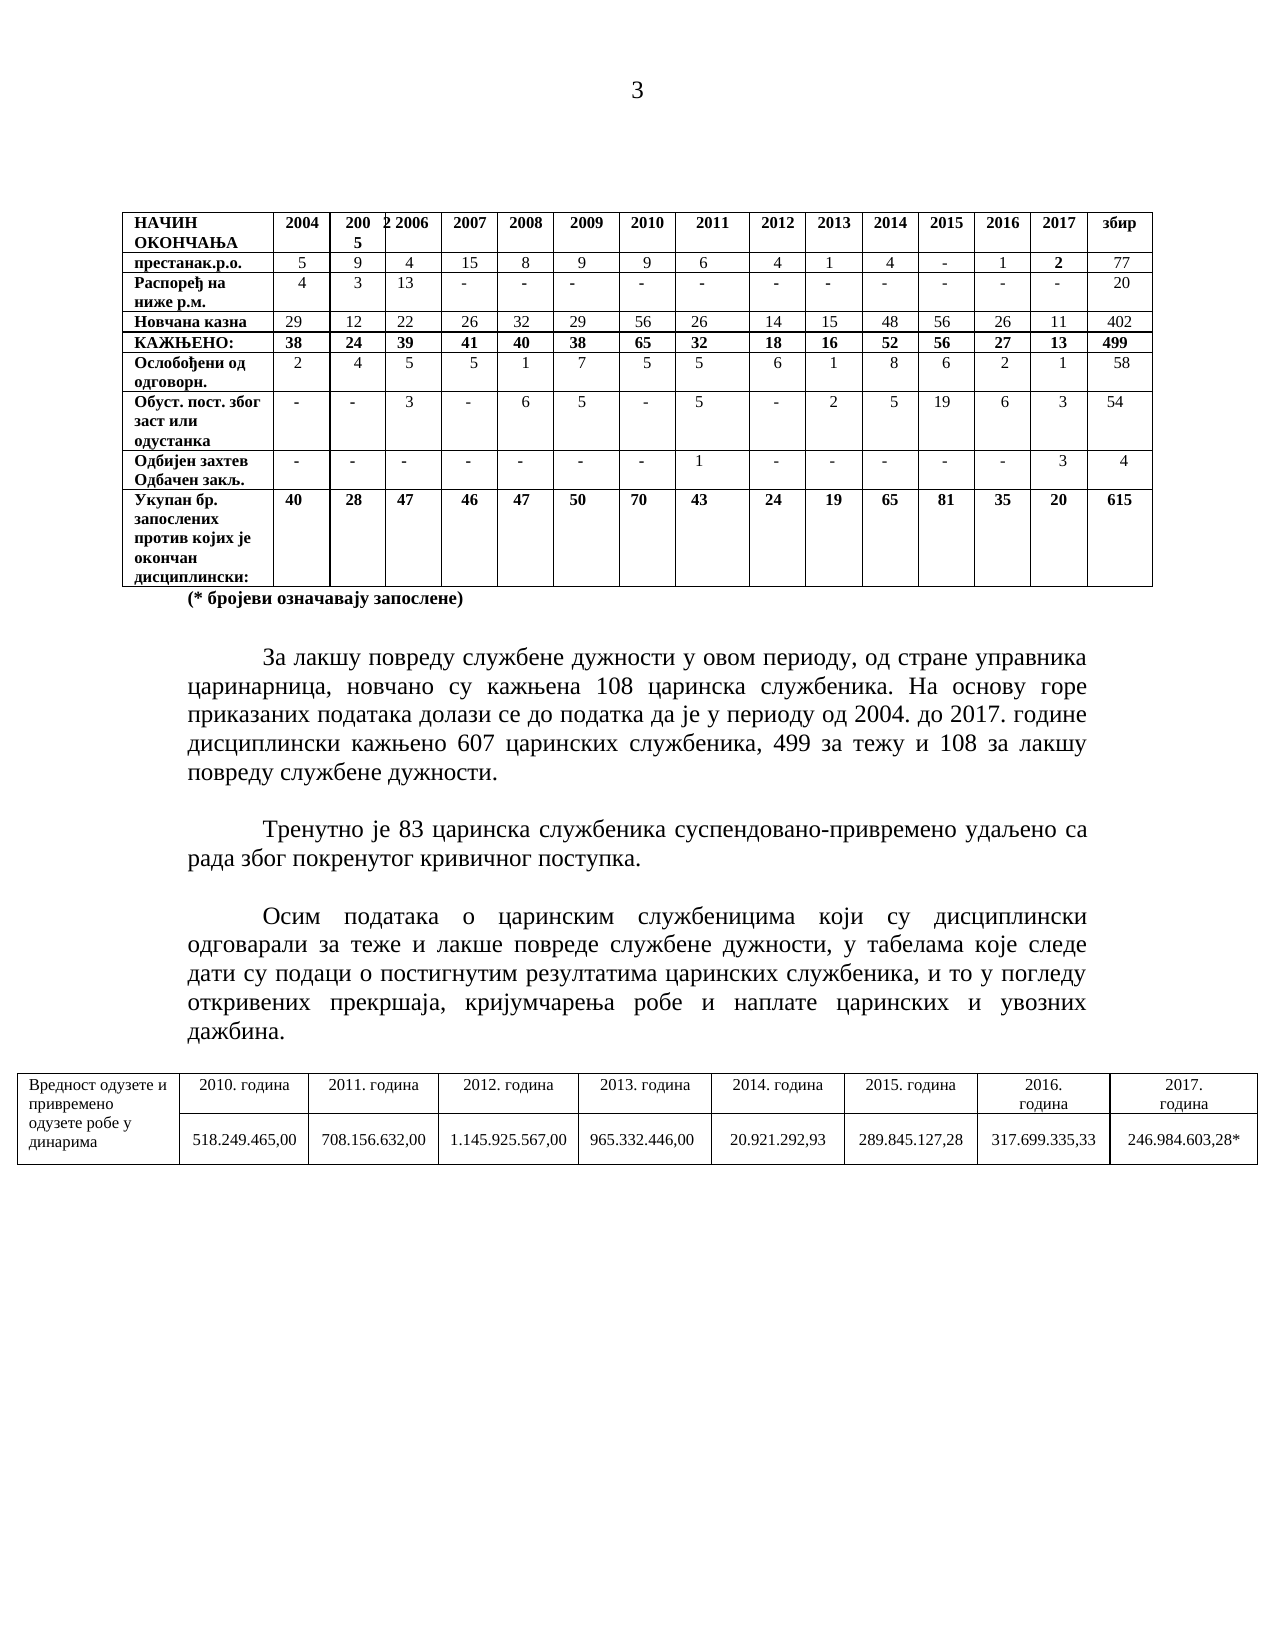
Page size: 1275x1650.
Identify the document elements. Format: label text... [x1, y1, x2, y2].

table_header 2012 [750, 213, 805, 252]
list За лакшу повреду службене дужности у овом периоду, од стране управника царинарница, новчано су кажњена 108 царинска службеника. На основу горе приказаних података долази се до податка да је у периоду од 2004. до 2017. године дисциплински кажњено 607 царинских службеника, 499 за тежу и 108 за лакшу повреду службене дужности. [187, 642, 1088, 786]
table_cell 54 [1088, 392, 1152, 449]
table_cell 6 [498, 392, 553, 449]
table_cell 11 [1031, 312, 1087, 331]
table_cell 52 [863, 333, 918, 352]
table_cell 4 [386, 253, 441, 272]
table_cell 5 [386, 353, 441, 391]
table_cell 3 [331, 273, 385, 311]
table_cell 1 [676, 451, 749, 489]
table_cell 6 [975, 392, 1030, 449]
table_cell - [331, 392, 385, 449]
table_header збир [1088, 213, 1152, 252]
table_cell 4 [750, 253, 805, 272]
table_header 2 2006 [386, 213, 441, 252]
table_cell 15 [442, 253, 497, 272]
table_cell 2 [274, 353, 329, 391]
table_header 2009 [554, 213, 619, 252]
table_cell - [442, 273, 497, 311]
table_cell 77 [1088, 253, 1152, 272]
table_cell - [750, 451, 805, 489]
table_cell 965.332.446,00 [579, 1114, 711, 1164]
table_cell - [919, 253, 974, 272]
table_header 2005 [331, 213, 385, 252]
table_cell 317.699.335,33 [978, 1114, 1109, 1164]
table_cell 9 [620, 253, 675, 272]
table_cell - [274, 392, 329, 449]
table_cell 13 [1031, 333, 1087, 352]
table_cell 35 [975, 490, 1030, 586]
table_cell - [442, 451, 497, 489]
table_header 2013. година [579, 1074, 711, 1113]
table_cell 19 [806, 490, 862, 586]
table_cell 246.984.603,28* [1111, 1114, 1257, 1164]
table_cell - [975, 451, 1030, 489]
table_cell 518.249.465,00 [180, 1114, 308, 1164]
table_cell 46 [442, 490, 497, 586]
table_cell 4 [1088, 451, 1152, 489]
table_cell 615 [1088, 490, 1152, 586]
table_cell 4 [331, 353, 385, 391]
table_cell 1 [498, 353, 553, 391]
table_cell - [442, 392, 497, 449]
table_header 2017 [1031, 213, 1087, 252]
table_cell - [806, 451, 862, 489]
table_cell 7 [554, 353, 619, 391]
table_header 2015. година [845, 1074, 977, 1113]
table_header 2010 [620, 213, 675, 252]
table_cell 65 [863, 490, 918, 586]
table_cell 1 [806, 353, 862, 391]
table_cell 19 [919, 392, 974, 449]
table_cell 20 [1088, 273, 1152, 311]
table_header 2016. година [978, 1074, 1109, 1113]
table_cell - [554, 273, 619, 311]
table_cell 48 [863, 312, 918, 331]
table_cell 47 [386, 490, 441, 586]
table_cell 20 [1031, 490, 1087, 586]
text (* бројеви означавају запослене) [187, 587, 1088, 608]
table_cell 708.156.632,00 [309, 1114, 438, 1164]
table_cell престанак.р.о. [123, 253, 273, 272]
text Осим података о царинским службеницима који су дисциплински одговарали за теже и лакше повреде службене дужности, у табелама које следе дати су подаци о постигнутим резултатима царинских службеника, и то у погледу откривених прекршаја, кријумчарења робе и наплате царинских и увозних дажбина. [187, 901, 1088, 1044]
table_cell 15 [806, 312, 862, 331]
table_cell - [1031, 273, 1087, 311]
table_cell 5 [676, 392, 749, 449]
table_cell - [554, 451, 619, 489]
table_header 2012. година [439, 1074, 578, 1113]
table_cell 4 [274, 273, 329, 311]
table_cell 6 [676, 253, 749, 272]
table_header 2007 [442, 213, 497, 252]
table_cell Распоређ на ниже р.м. [123, 273, 273, 311]
table_cell 13 [386, 273, 441, 311]
table_cell 26 [975, 312, 1030, 331]
table_header 2004 [274, 213, 329, 252]
table_cell КАЖЊЕНО: [123, 333, 273, 352]
table_cell - [274, 451, 329, 489]
table_header 2016 [975, 213, 1030, 252]
table_cell 3 [386, 392, 441, 449]
table_cell Укупан бр. запослених против којих је окончан дисциплински: [123, 490, 273, 586]
table_cell 56 [919, 333, 974, 352]
table_cell - [863, 451, 918, 489]
table_cell 50 [554, 490, 619, 586]
table_cell 16 [806, 333, 862, 352]
table_cell 65 [620, 333, 675, 352]
table_cell 1 [1031, 353, 1087, 391]
table_cell 5 [676, 353, 749, 391]
table_cell 499 [1088, 333, 1152, 352]
table_cell - [676, 273, 749, 311]
text Тренутно је 83 царинска службеника суспендовано-привремено удаљено са рада због покренутог кривичног поступка. [187, 814, 1088, 872]
table_cell 24 [750, 490, 805, 586]
table_cell Обуст. пост. због заст или одустанка [123, 392, 273, 449]
table_cell - [750, 392, 805, 449]
table_cell 24 [331, 333, 385, 352]
table_cell 39 [386, 333, 441, 352]
table_cell 1 [806, 253, 862, 272]
table_cell 58 [1088, 353, 1152, 391]
table_cell 38 [554, 333, 619, 352]
table_cell 6 [919, 353, 974, 391]
table_cell - [620, 273, 675, 311]
table_cell 40 [274, 490, 329, 586]
table_cell - [919, 451, 974, 489]
table_cell 8 [498, 253, 553, 272]
table_cell - [498, 273, 553, 311]
table_cell 56 [919, 312, 974, 331]
table_cell 6 [750, 353, 805, 391]
table_cell 3 [1031, 392, 1087, 449]
table_cell 81 [919, 490, 974, 586]
table_header 2011 [676, 213, 749, 252]
table_header 2011. година [309, 1074, 438, 1113]
table_cell 29 [274, 312, 329, 331]
table_header 2014. година [712, 1074, 844, 1113]
table_cell - [975, 273, 1030, 311]
table_cell 27 [975, 333, 1030, 352]
table_header Вредност одузете и привремено одузете робе у динарима [18, 1074, 179, 1164]
table_cell 29 [554, 312, 619, 331]
table_cell 2 [975, 353, 1030, 391]
table_header 2010. година [180, 1074, 308, 1113]
table_cell Ослобођени од одговорн. [123, 353, 273, 391]
table_cell 9 [331, 253, 385, 272]
table_header 2017. година [1111, 1074, 1257, 1113]
table_cell 70 [620, 490, 675, 586]
table_cell Одбијен захтев Одбачен закљ. [123, 451, 273, 489]
table_cell - [620, 451, 675, 489]
table_cell 2 [806, 392, 862, 449]
table_cell 289.845.127,28 [845, 1114, 977, 1164]
table_cell - [620, 392, 675, 449]
table_cell 38 [274, 333, 329, 352]
table_cell 22 [386, 312, 441, 331]
table_cell 28 [331, 490, 385, 586]
table_cell 3 [1031, 451, 1087, 489]
table_cell - [863, 273, 918, 311]
table_cell 56 [620, 312, 675, 331]
table_cell 32 [676, 333, 749, 352]
table_cell 47 [498, 490, 553, 586]
table_cell 12 [331, 312, 385, 331]
table_cell 1.145.925.567,00 [439, 1114, 578, 1164]
table_cell - [806, 273, 862, 311]
table_cell - [498, 451, 553, 489]
table_cell 4 [863, 253, 918, 272]
table_header 2015 [919, 213, 974, 252]
table_cell - [750, 273, 805, 311]
table_cell 2 [1031, 253, 1087, 272]
table_cell 41 [442, 333, 497, 352]
table_cell 8 [863, 353, 918, 391]
table_cell 5 [554, 392, 619, 449]
table_header 2013 [806, 213, 862, 252]
table_cell 5 [620, 353, 675, 391]
table_cell - [919, 273, 974, 311]
table_cell 40 [498, 333, 553, 352]
table_cell 402 [1088, 312, 1152, 331]
table_header 2014 [863, 213, 918, 252]
table_cell 5 [863, 392, 918, 449]
table_header 2008 [498, 213, 553, 252]
table_cell 20.921.292,93 [712, 1114, 844, 1164]
table_cell 26 [676, 312, 749, 331]
table_cell 9 [554, 253, 619, 272]
table_cell 32 [498, 312, 553, 331]
table_cell 14 [750, 312, 805, 331]
table_cell Новчана казна [123, 312, 273, 331]
table_cell 1 [975, 253, 1030, 272]
table_cell 43 [676, 490, 749, 586]
table_cell - [331, 451, 385, 489]
table_cell - [386, 451, 441, 489]
table_cell 5 [274, 253, 329, 272]
table_cell 5 [442, 353, 497, 391]
table_cell 18 [750, 333, 805, 352]
table_cell 26 [442, 312, 497, 331]
table_header НАЧИН ОКОНЧАЊА [123, 213, 273, 252]
